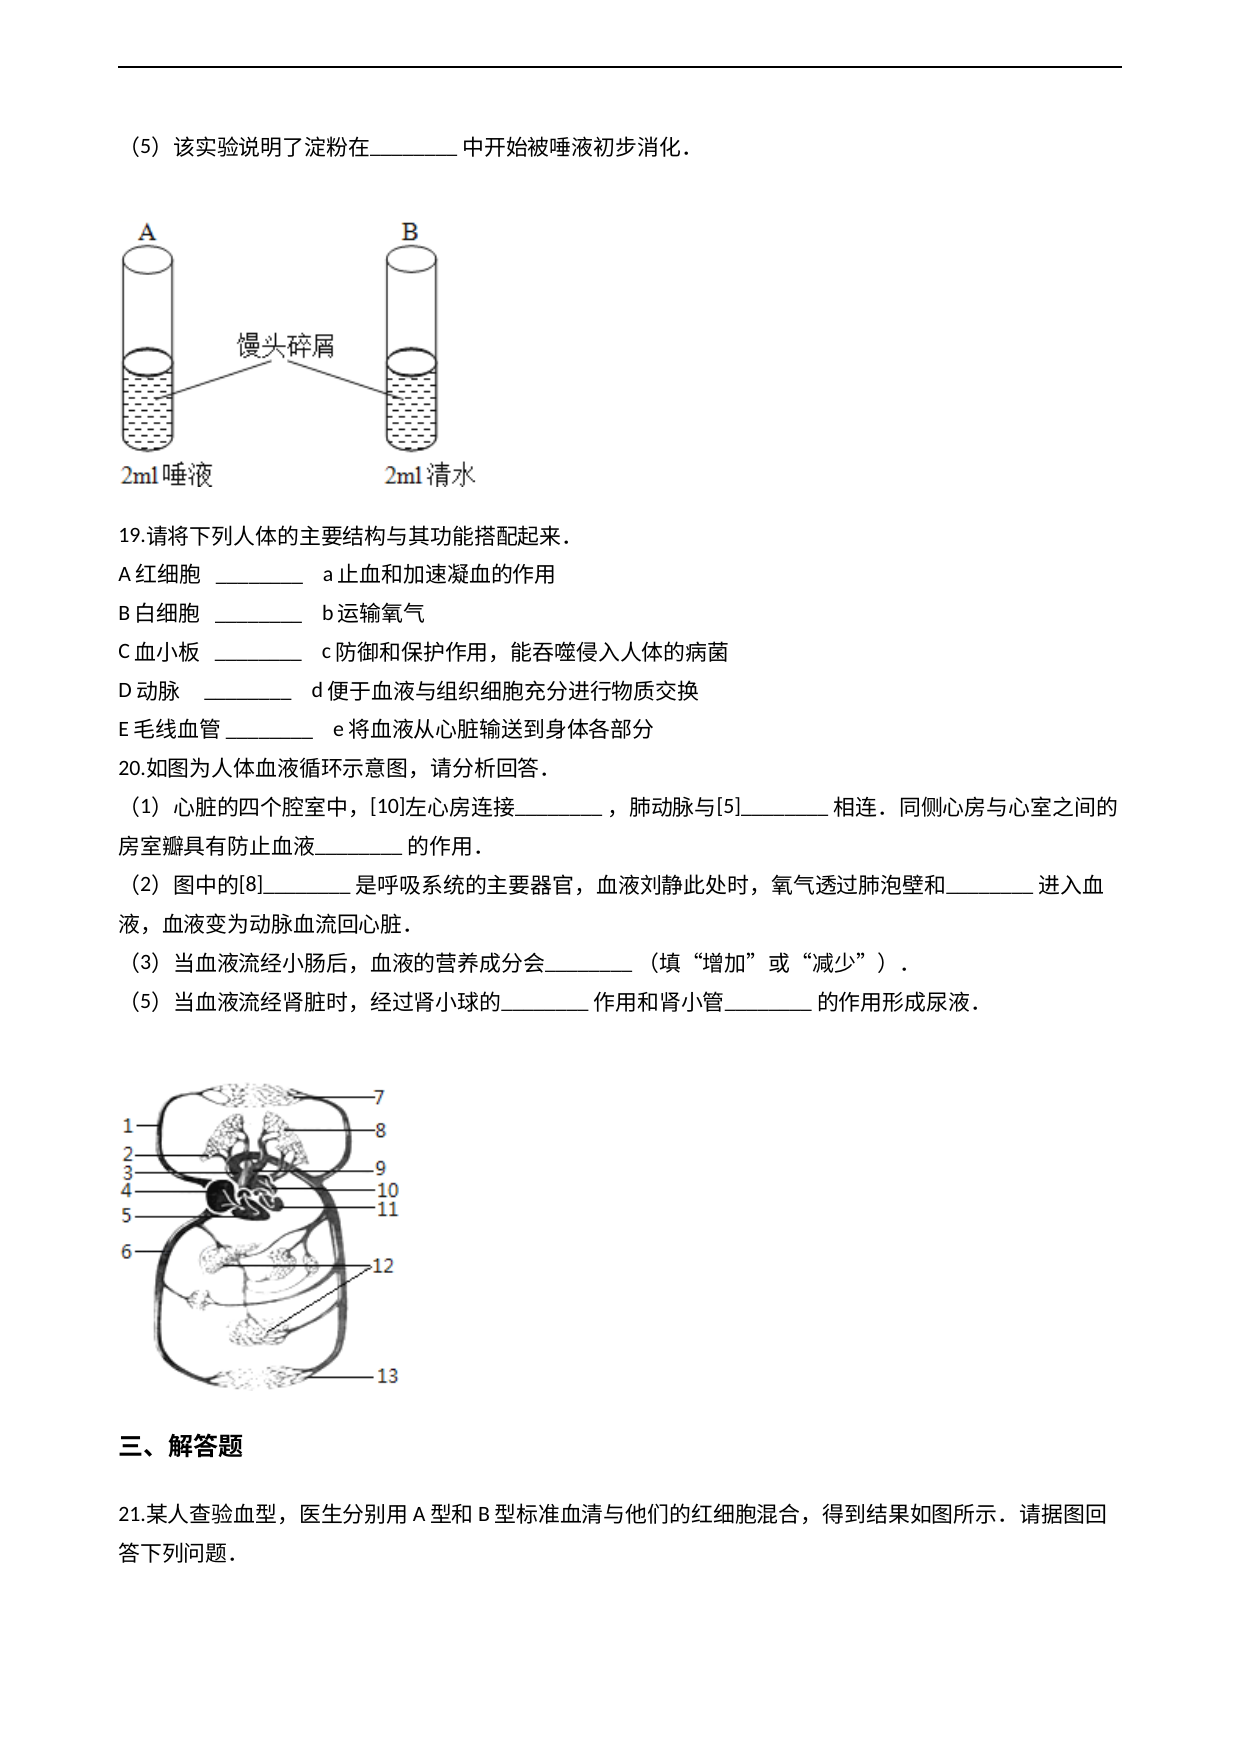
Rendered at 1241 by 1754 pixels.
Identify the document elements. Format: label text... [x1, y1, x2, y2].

text D动脉 ________ d便于血液与组织细胞充分进行物质交换 [118, 673, 1122, 706]
text A红细胞 ________ a止血和加速凝血的作用 [118, 557, 1122, 589]
text 20.如图为人体血液循环示意图，请分析回答． （1）心脏的四个腔室中，[10]左心房连接________ ，肺动脉与[5]________ 相连．同侧心房与心室之间的房室瓣具有防止血液________ 的作用． （2）图中的[8]________ 是呼吸系统的主要器官，血液刘静此处时，氧气透过肺泡壁和________ 进入血液，血液变为动脉血流回心脏． （3）当血液流经小肠后，血液的营养成分会________ （填“增加”或“减少”）． （5）当血液流经肾脏时，经过肾小球的________ 作用和肾小管________ 的作用形成尿液． [118, 751, 1122, 1407]
text B白细胞 ________ b运输氧气 [118, 596, 1122, 628]
picture [118, 1082, 399, 1391]
picture [118, 220, 476, 487]
text E毛线血管 ________ e将血液从心脏输送到身体各部分 [118, 712, 1122, 744]
text 19.请将下列人体的主要结构与其功能搭配起来． [118, 518, 1122, 551]
text C血小板 ________ c防御和保护作用，能吞噬侵入人体的病菌 [118, 634, 1122, 667]
text 三、解答题 [118, 1412, 1122, 1477]
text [118, 129, 1122, 513]
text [118, 1497, 1122, 1568]
